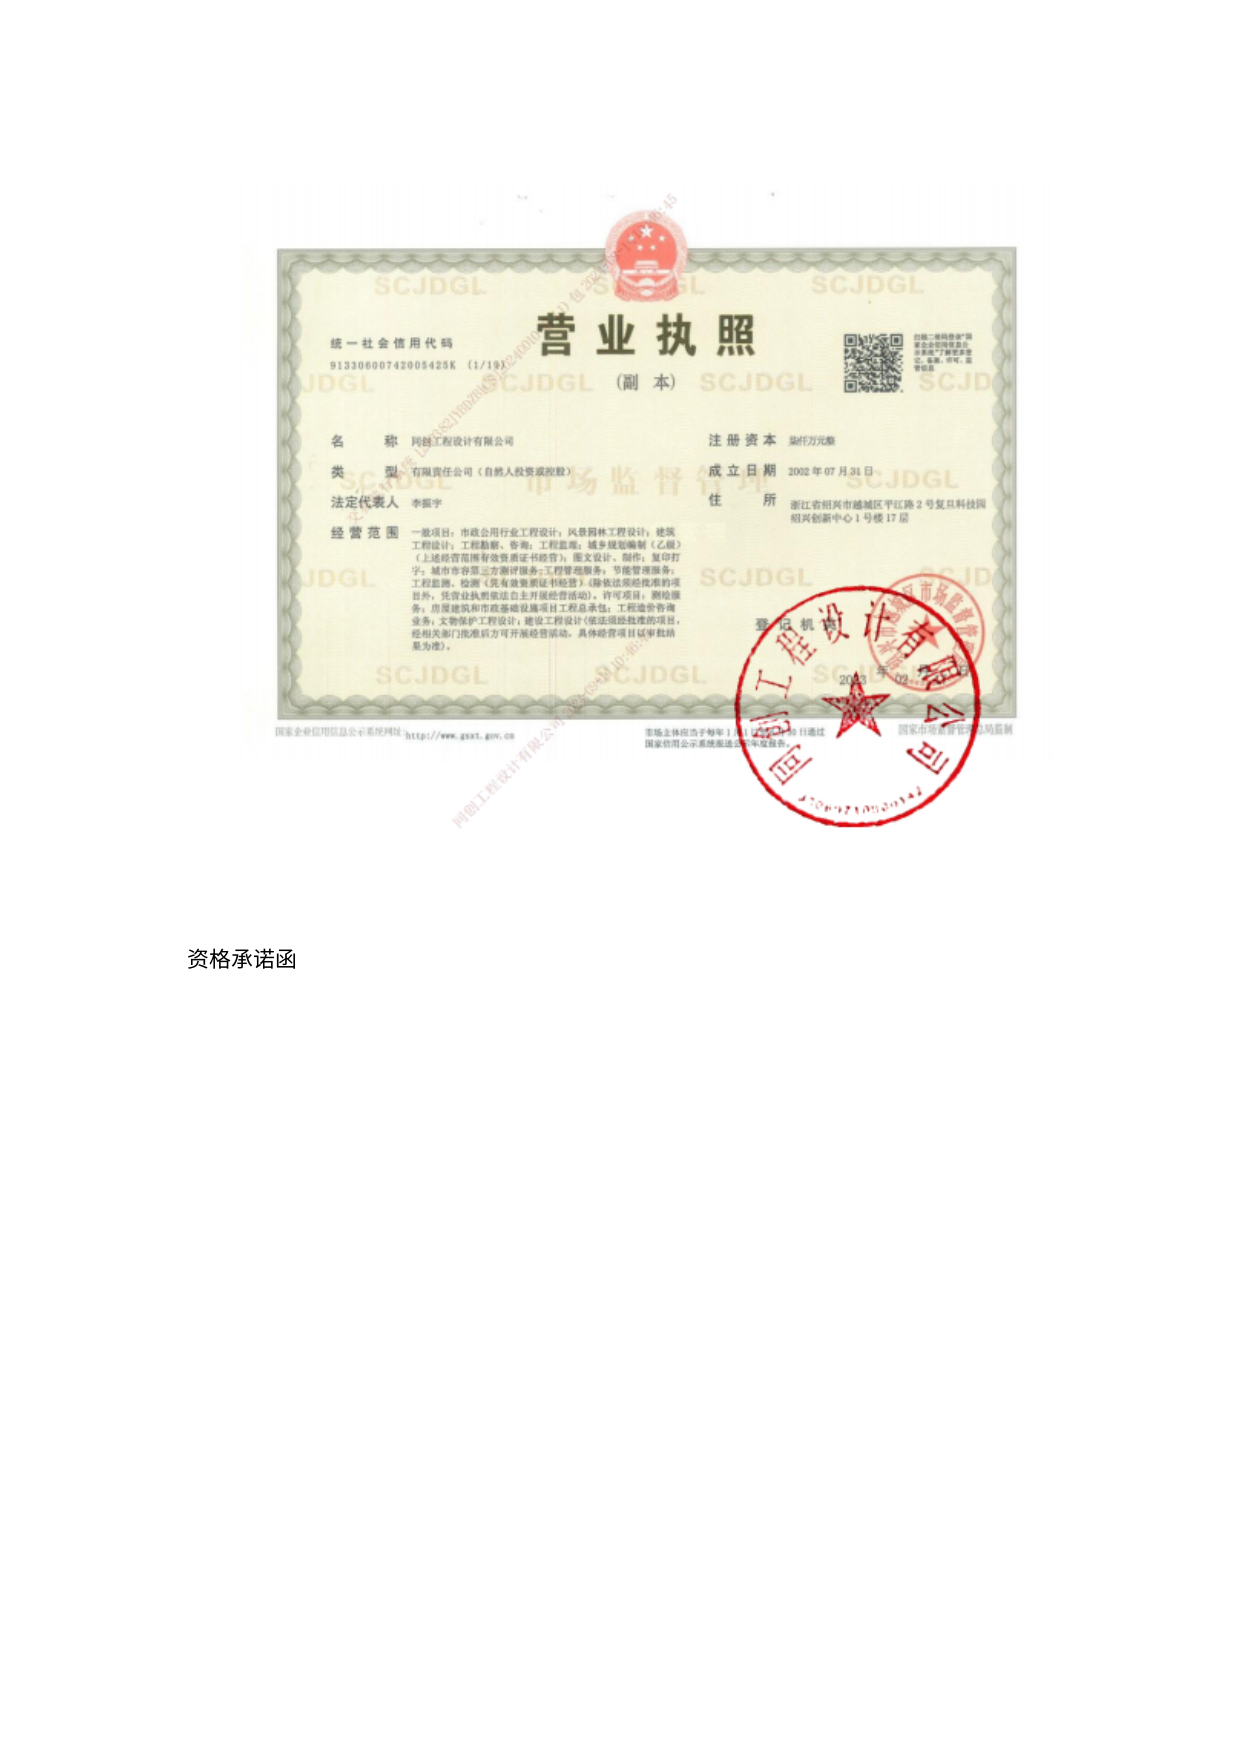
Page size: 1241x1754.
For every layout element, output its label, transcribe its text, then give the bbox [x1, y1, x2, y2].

picture [187, 162, 1052, 921]
text 资格承诺函 [187, 942, 1053, 974]
